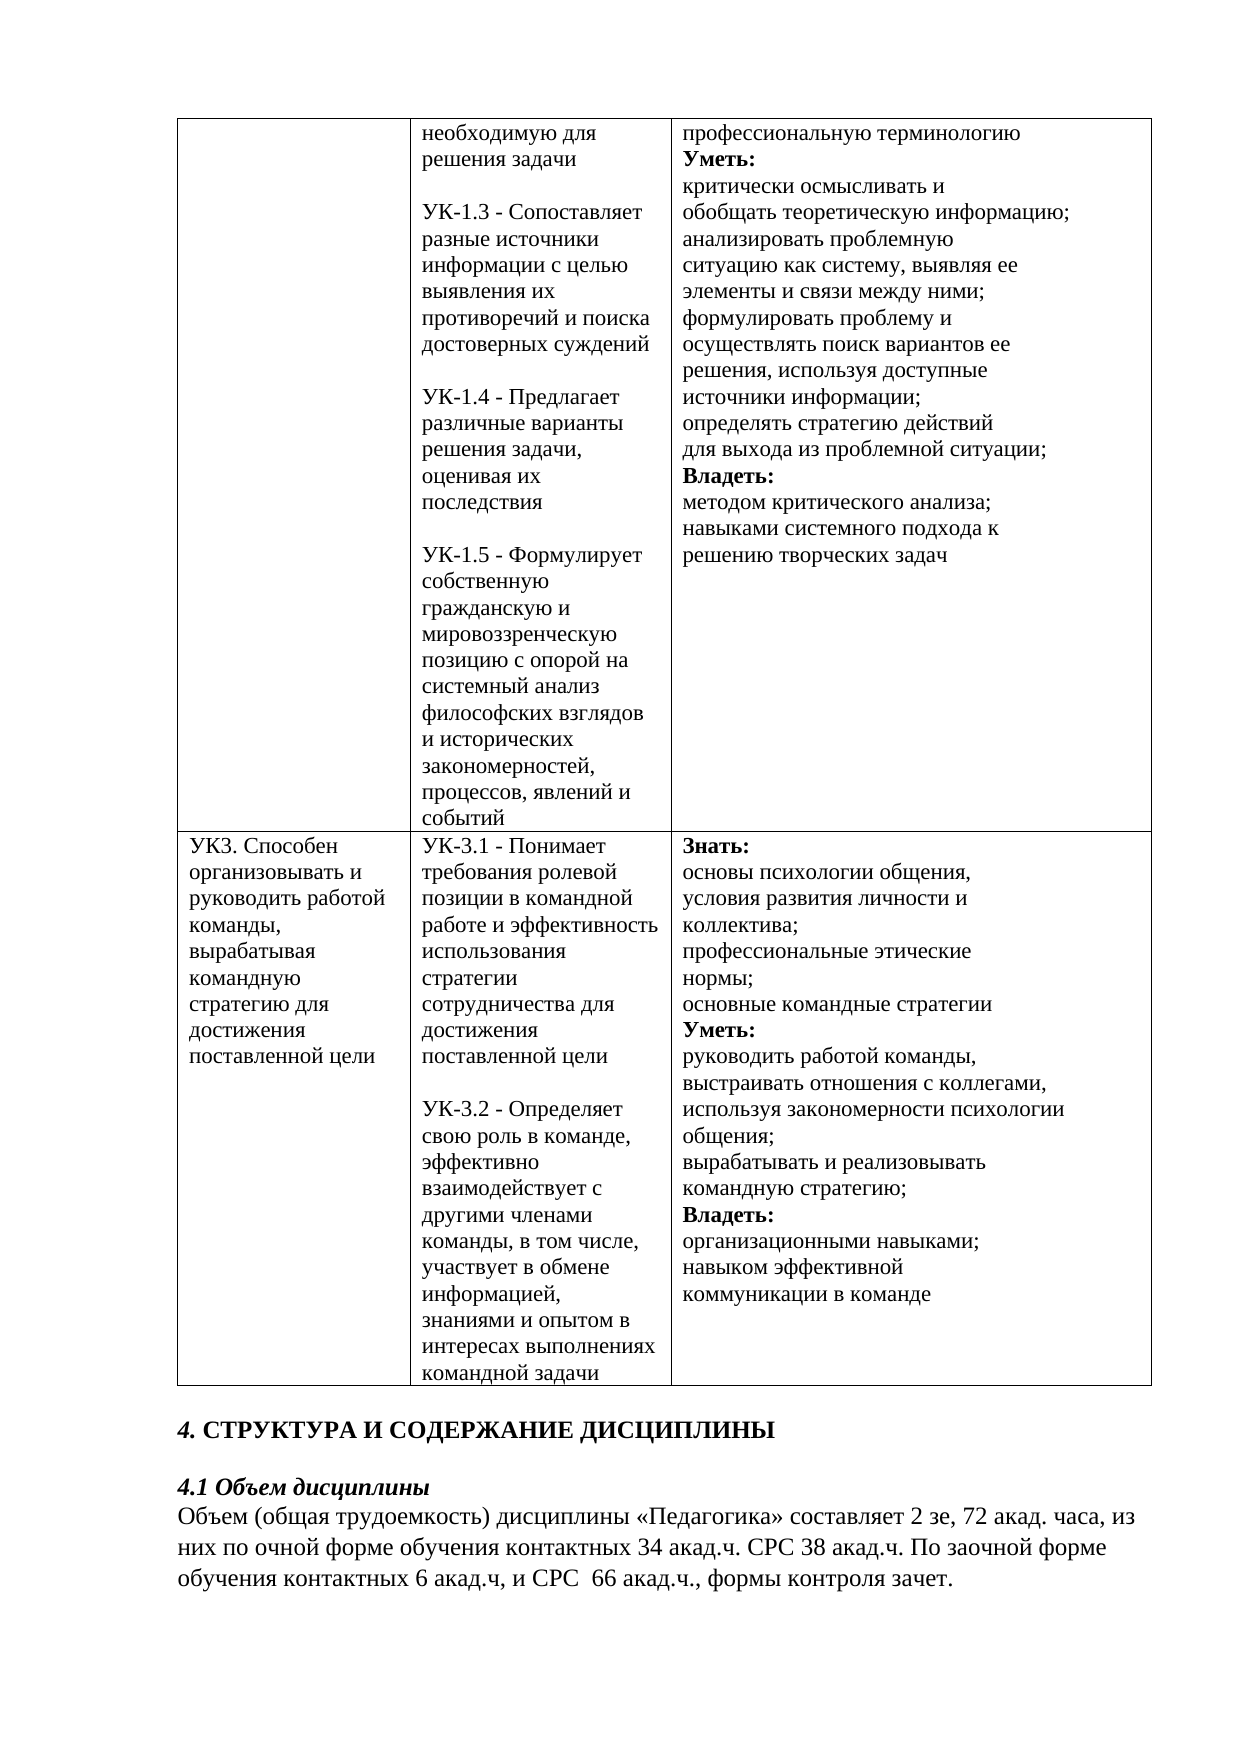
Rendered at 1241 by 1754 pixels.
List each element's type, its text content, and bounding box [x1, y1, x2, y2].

table_cell Знать: основы психологии общения, условия развития личности и коллектива; профессиональные этические нормы; основные командные стратегии Уметь: руководить работой команды, выстраивать отношения с коллегами, используя закономерности психологии общения; вырабатывать и реализовывать командную стратегию; Владеть: организационными навыками; навыком эффективной коммуникации в команде [672, 832, 1151, 1385]
text 4.1 Объем дисциплины [177, 1472, 1152, 1501]
table_cell УК-3.1 - Понимает требования ролевой позиции в командной работе и эффективность использования стратегии сотрудничества для достижения поставленной цели УК-3.2 - Определяет свою роль в команде, эффективно взаимодействует с другими членами команды, в том числе, участвует в обмене информацией, знаниями и опытом в интересах выполнениях командной задачи [411, 832, 671, 1385]
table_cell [411, 119, 671, 831]
text Объем (общая трудоемкость) дисциплины «Педагогика» составляет 2 зе, 72 акад. часа, из них по очной форме обучения контактных 34 акад.ч. СРС 38 акад.ч. По заочной форме обучения контактных 6 акад.ч, и СРС 66 акад.ч., формы контроля зачет. [177, 1501, 1152, 1592]
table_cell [178, 119, 410, 831]
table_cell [672, 119, 1151, 831]
table_cell УК3. Способен организовывать и руководить работой команды, вырабатывая командную стратегию для достижения поставленной цели [178, 832, 410, 1385]
text 4. СТРУКТУРА И СОДЕРЖАНИЕ ДИСЦИПЛИНЫ [177, 1415, 1152, 1444]
